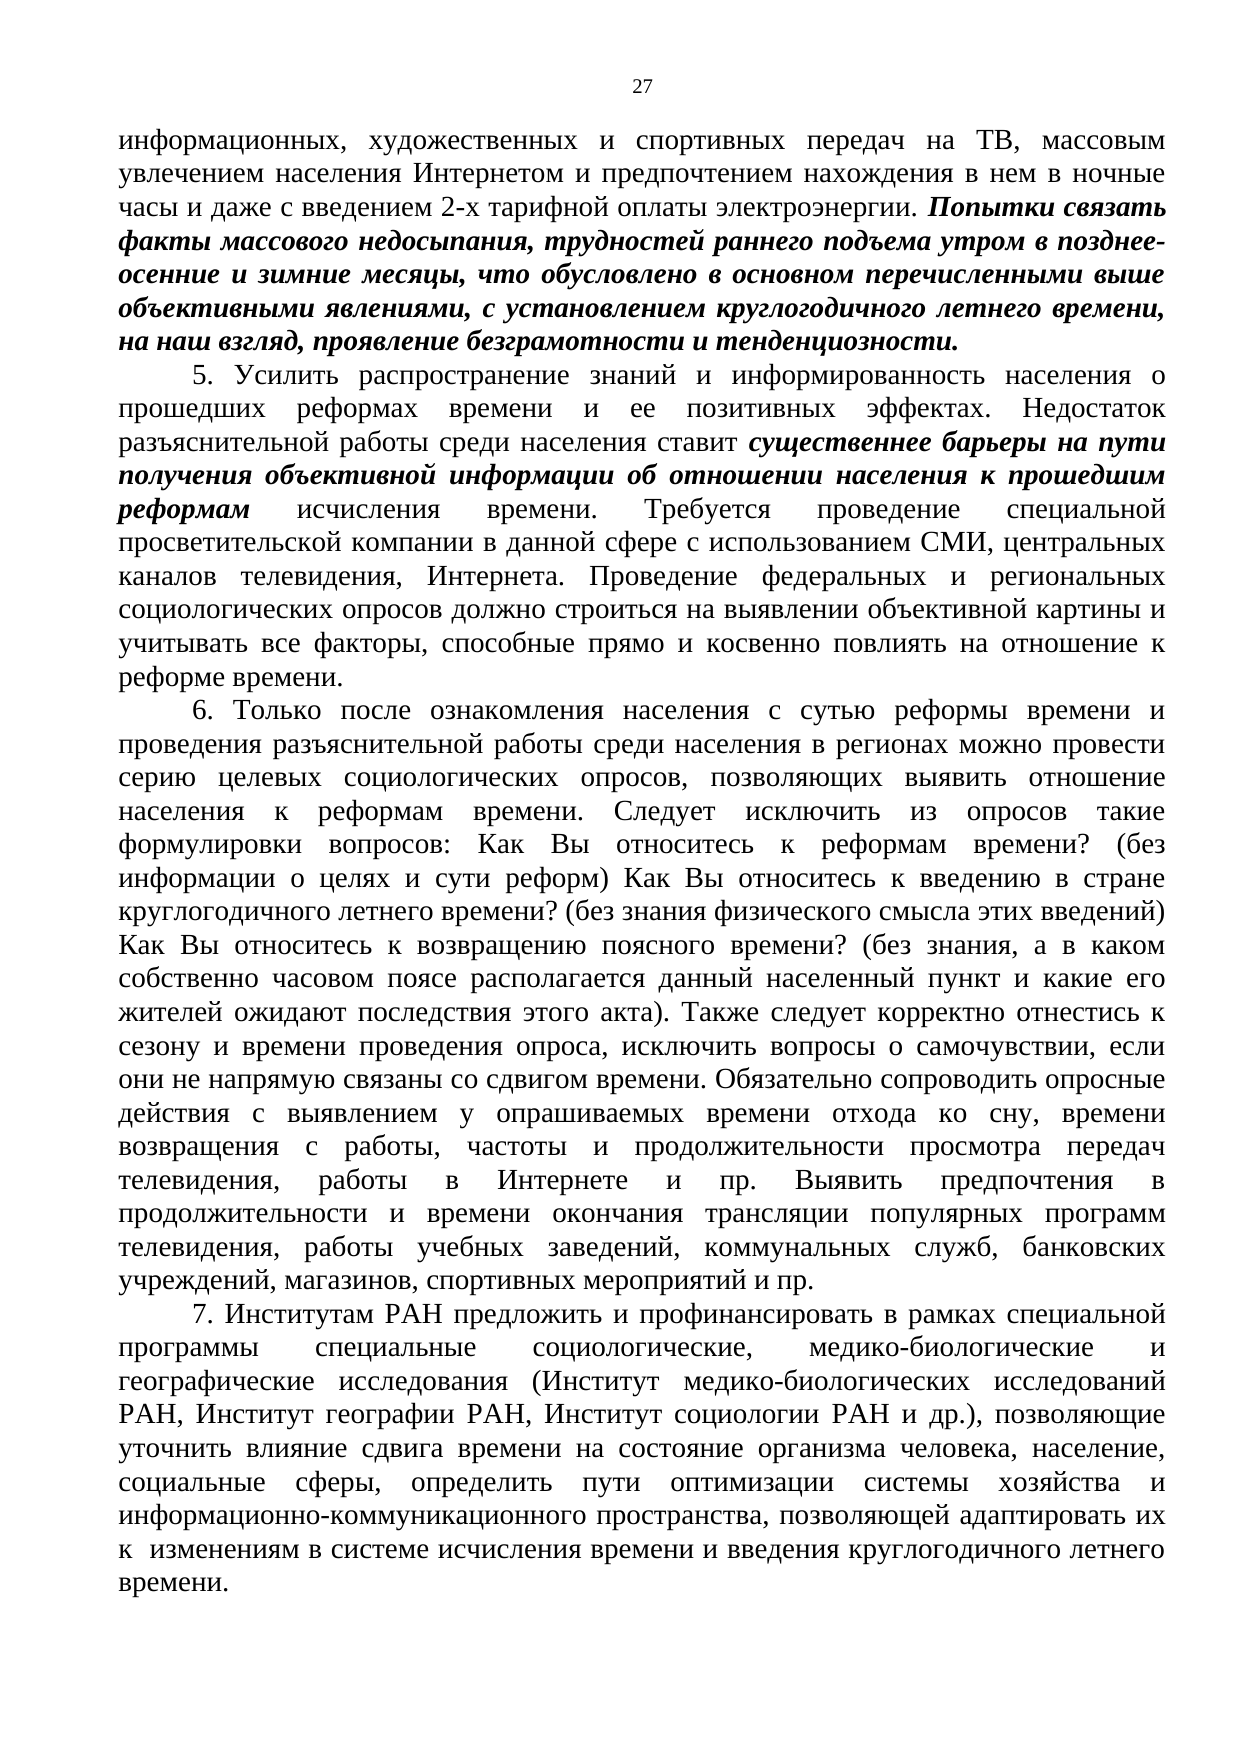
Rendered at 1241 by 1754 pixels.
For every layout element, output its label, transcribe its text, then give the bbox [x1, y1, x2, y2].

text 6. Только после ознакомления населения с сутью реформы времени и проведения разъяснительной работы среди населения в регионах можно провести серию целевых социологических опросов, позволяющих выявить отношение населения к реформам времени. Следует исключить из опросов такие формулировки вопросов: Как Вы относитесь к реформам времени? (без информации о целях и сути реформ) Как Вы относитесь к введению в стране круглогодичного летнего времени? (без знания физического смысла этих введений) Как Вы относитесь к возвращению поясного времени? (без знания, а в каком собственно часовом поясе располагается данный населенный пункт и какие его жителей ожидают последствия этого акта). Также следует корректно отнестись к сезону и времени проведения опроса, исключить вопросы о самочувствии, если они не напрямую связаны со сдвигом времени. Обязательно сопроводить опросные действия с выявлением у опрашиваемых времени отхода ко сну, времени возвращения с работы, частоты и продолжительности просмотра передач телевидения, работы в Интернете и пр. Выявить предпочтения в продолжительности и времени окончания трансляции популярных программ телевидения, работы учебных заведений, коммунальных служб, банковских учреждений, магазинов, спортивных мероприятий и пр. [118, 692, 1167, 1296]
text 7. Институтам РАН предложить и профинансировать в рамках специальной программы специальные социологические, медико-биологические и географические исследования (Институт медико-биологических исследований РАН, Институт географии РАН, Институт социологии РАН и др.), позволяющие уточнить влияние сдвига времени на состояние организма человека, население, социальные сферы, определить пути оптимизации системы хозяйства и информационно-коммуникационного пространства, позволяющей адаптировать их к изменениям в системе исчисления времени и введения круглогодичного летнего времени. [118, 1296, 1167, 1598]
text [118, 122, 1167, 357]
text 5. Усилить распространение знаний и информированность населения о прошедших реформах времени и ее позитивных эффектах. Недостаток разъяснительной работы среди населения ставит существеннее барьеры на пути получения объективной информации об отношении населения к прошедшим реформам исчисления времени. Требуется проведение специальной просветительской компании в данной сфере с использованием СМИ, центральных каналов телевидения, Интернета. Проведение федеральных и региональных социологических опросов должно строиться на выявлении объективной картины и учитывать все факторы, способные прямо и косвенно повлиять на отношение к реформе времени. [118, 357, 1167, 692]
